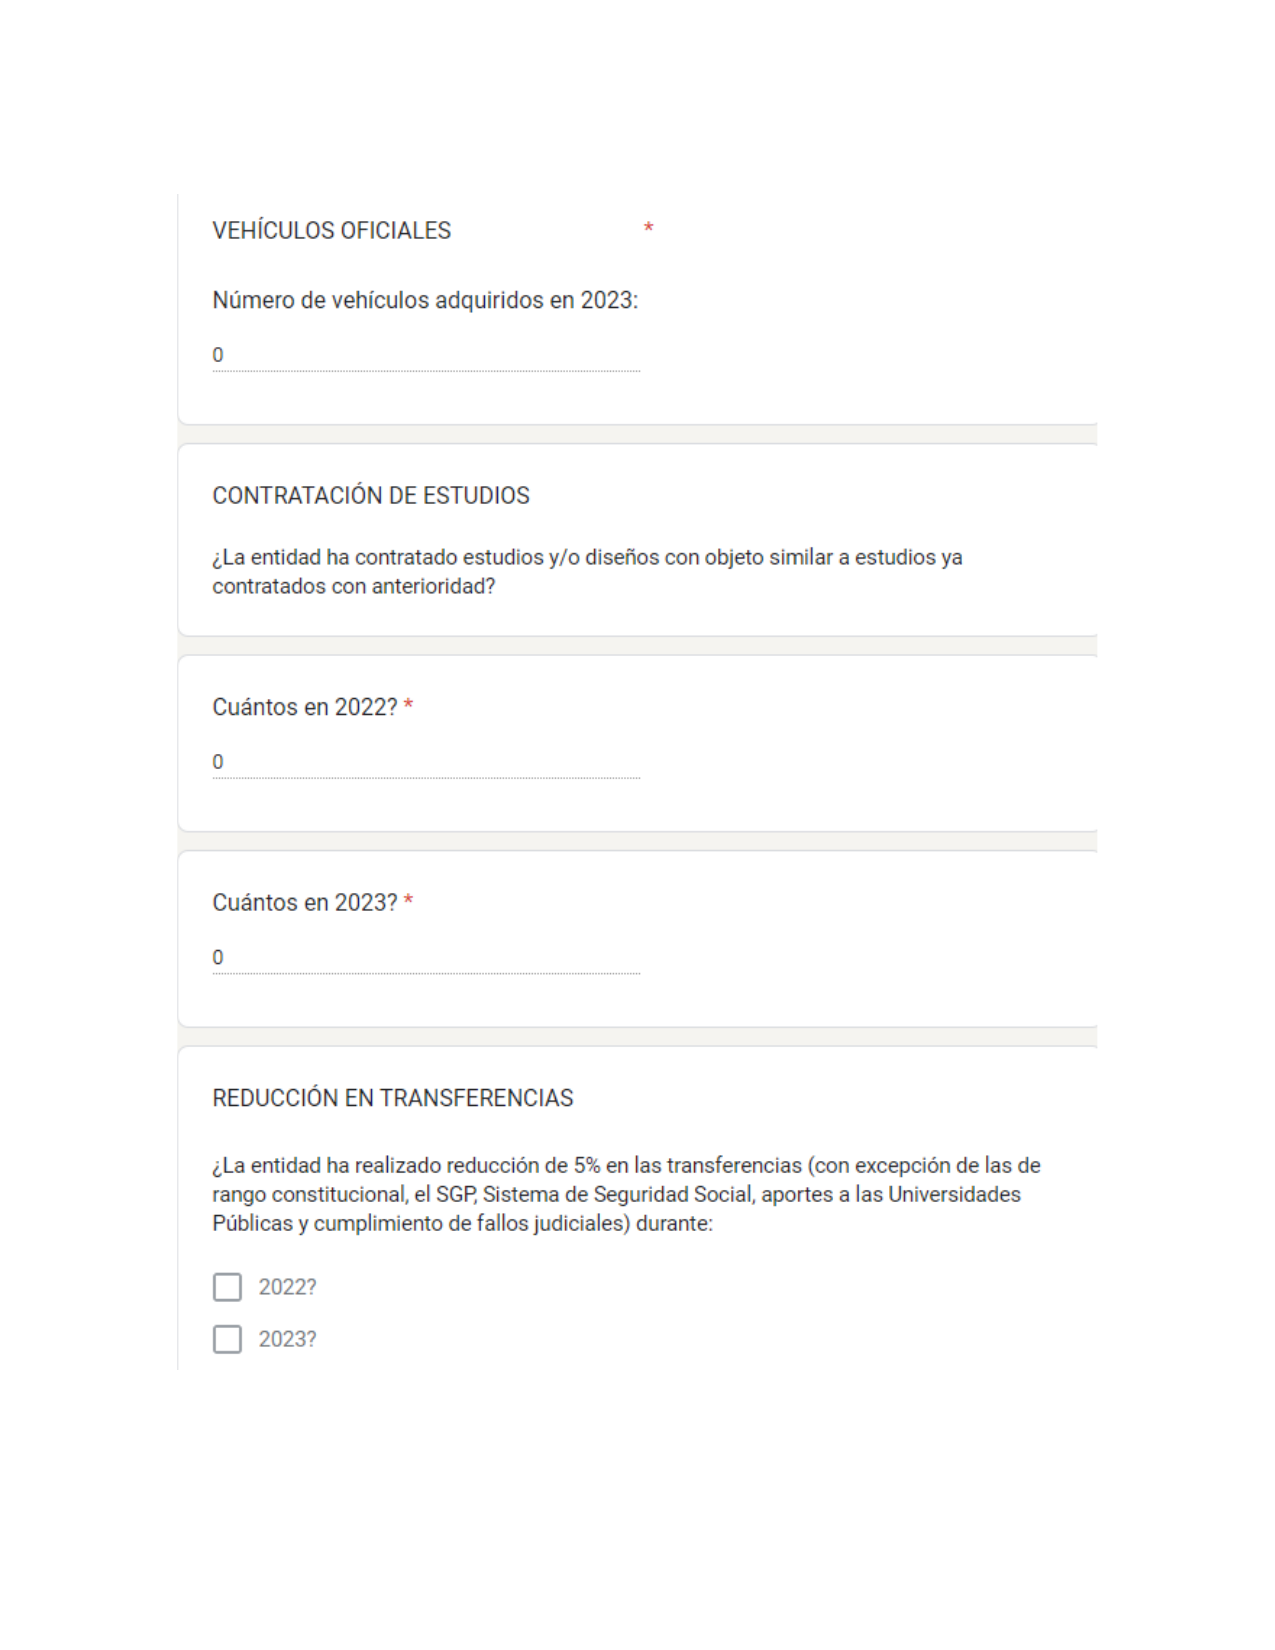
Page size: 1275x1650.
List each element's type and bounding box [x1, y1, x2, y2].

picture [177, 194, 1098, 1370]
